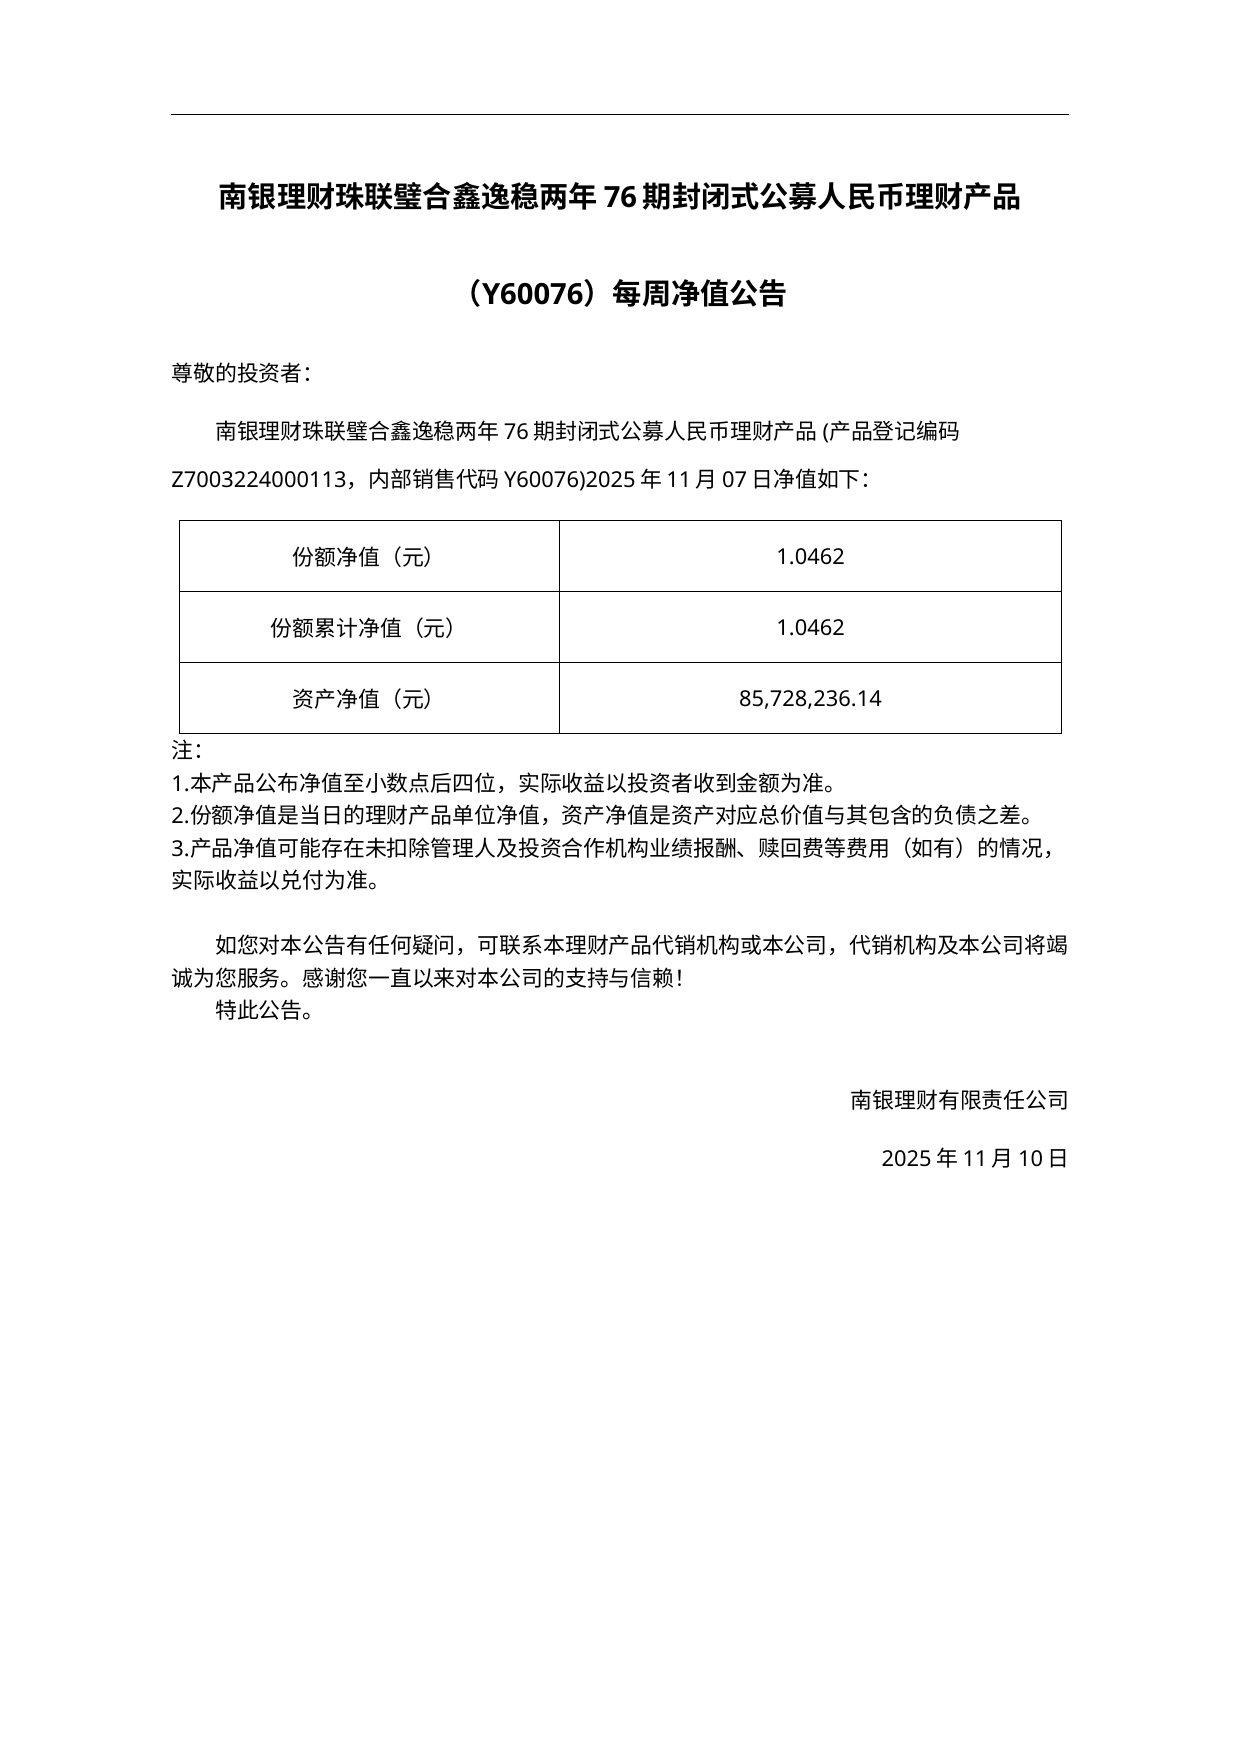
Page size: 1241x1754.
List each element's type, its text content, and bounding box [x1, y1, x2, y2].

text 注： [171, 733, 1069, 765]
table_cell 1.0462 [560, 592, 1061, 662]
table_header 份额净值（元） [180, 521, 559, 591]
table_cell 85,728,236.14 [560, 663, 1061, 733]
table_cell 份额累计净值（元） [180, 592, 559, 662]
text 南银理财珠联璧合鑫逸稳两年76期封闭式公募人民币理财产品 (产品登记编码Z7003224000113，内部销售代码Y60076)2025年11月07日净值如下： [171, 413, 1069, 494]
text 2025年11月10日 [171, 1140, 1069, 1173]
text 南银理财珠联璧合鑫逸稳两年76期封闭式公募人民币理财产品（Y60076）每周净值公告 [171, 162, 1069, 324]
table_cell 资产净值（元） [180, 663, 559, 733]
text 如您对本公告有任何疑问，可联系本理财产品代销机构或本公司，代销机构及本公司将竭诚为您服务。感谢您一直以来对本公司的支持与信赖！ [171, 928, 1069, 993]
text 3.产品净值可能存在未扣除管理人及投资合作机构业绩报酬、赎回费等费用（如有）的情况，实际收益以兑付为准。 [171, 830, 1069, 895]
text 南银理财有限责任公司 [171, 1082, 1069, 1115]
text 尊敬的投资者： [171, 355, 1069, 388]
text 特此公告。 [171, 993, 1069, 1025]
text 2.份额净值是当日的理财产品单位净值，资产净值是资产对应总价值与其包含的负债之差。 [171, 798, 1069, 830]
table_header 1.0462 [560, 521, 1061, 591]
text 1.本产品公布净值至小数点后四位，实际收益以投资者收到金额为准。 [171, 765, 1069, 798]
